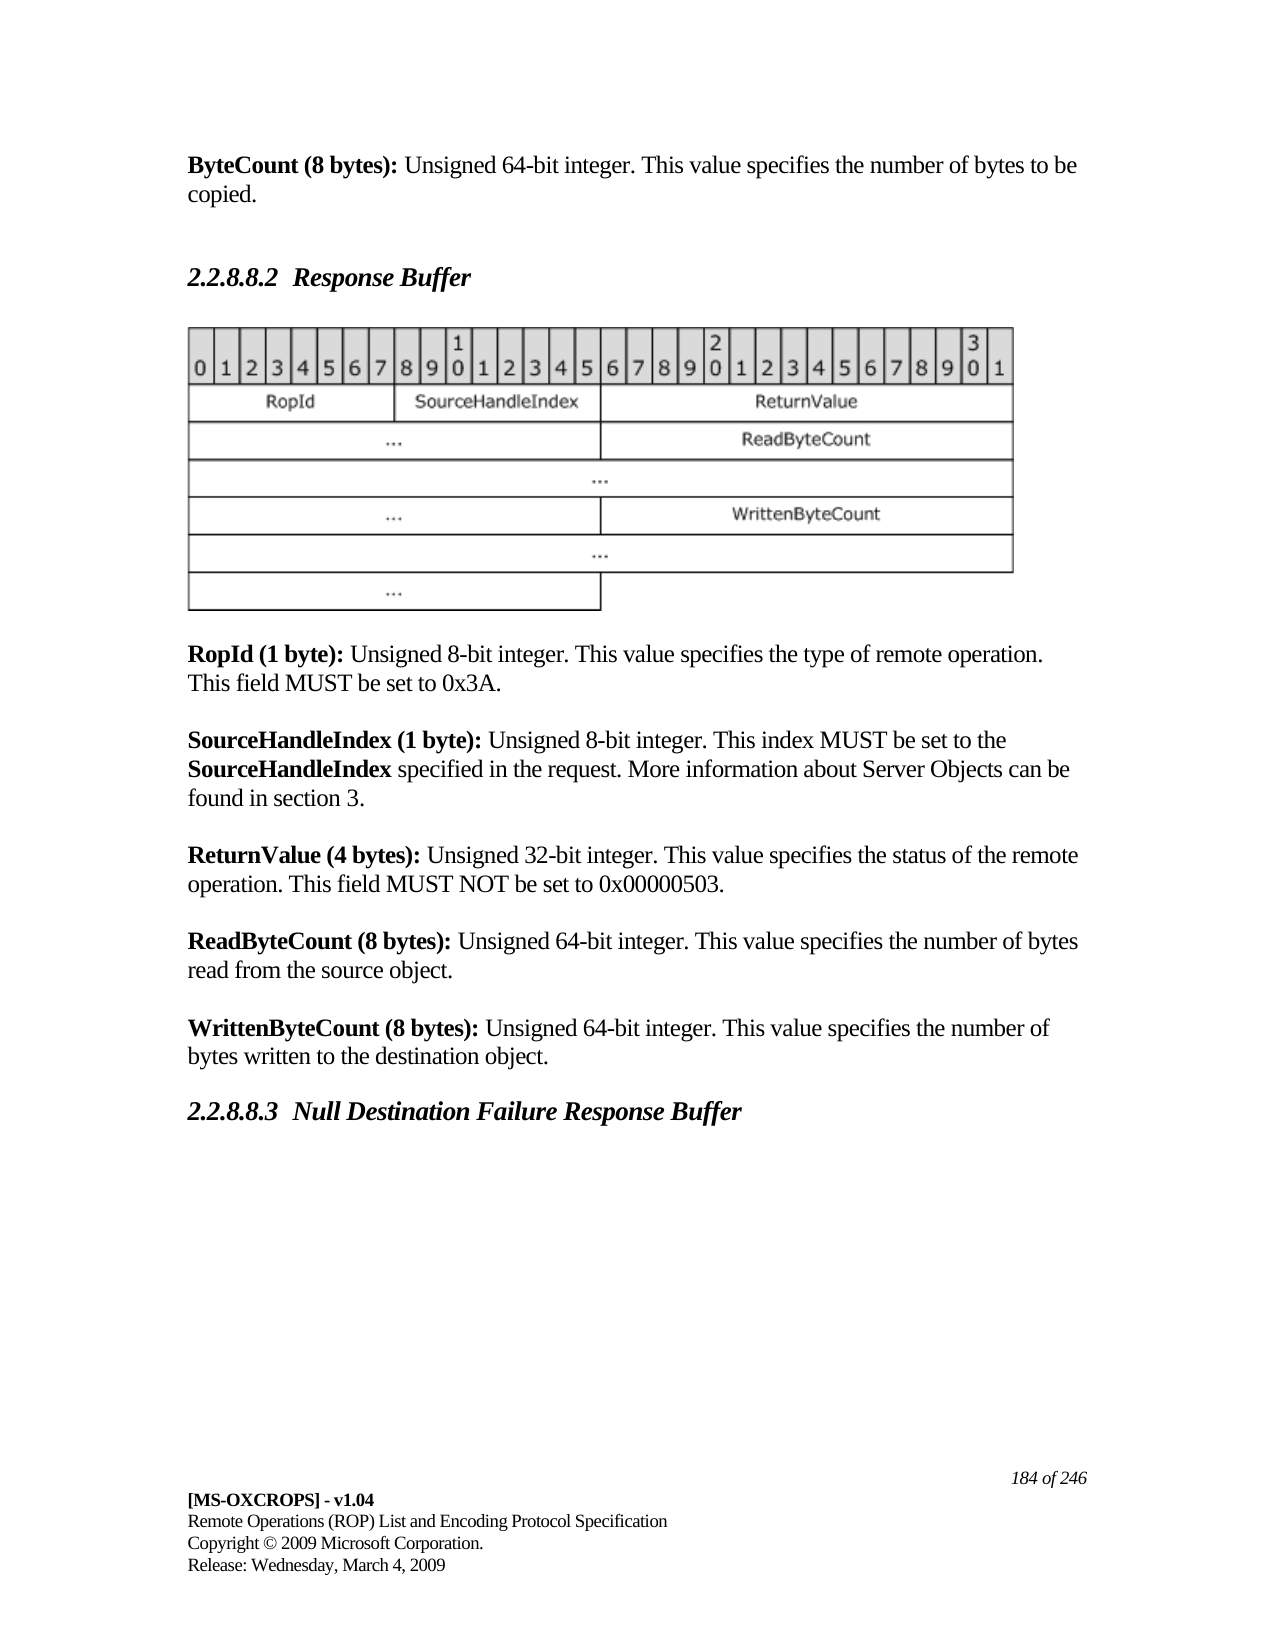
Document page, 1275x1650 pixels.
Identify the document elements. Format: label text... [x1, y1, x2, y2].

text SourceHandleIndex (1 byte): Unsigned 8-bit integer. This index MUST be set to the SourceHandleIndex specified in the request. More information about Server Objects can be found in section 3. [187, 725, 1087, 811]
text ByteCount (8 bytes): Unsigned 64-bit integer. This value specifies the number of bytes to be copied. [187, 150, 1087, 207]
text WrittenByteCount (8 bytes): Unsigned 64-bit integer. This value specifies the number of bytes written to the destination object. [187, 1013, 1087, 1070]
picture [187, 327, 1014, 611]
subtitle Null Destination Failure Response Buffer [187, 1095, 1087, 1126]
text RopId (1 byte): Unsigned 8-bit integer. This value specifies the type of remote operation. This field MUST be set to 0x3A. [187, 639, 1087, 696]
text ReadByteCount (8 bytes): Unsigned 64-bit integer. This value specifies the number of bytes read from the source object. [187, 926, 1087, 984]
subtitle Response Buffer [187, 261, 1087, 292]
text ReturnValue (4 bytes): Unsigned 32-bit integer. This value specifies the status of the remote operation. This field MUST NOT be set to 0x00000503. [187, 840, 1087, 898]
